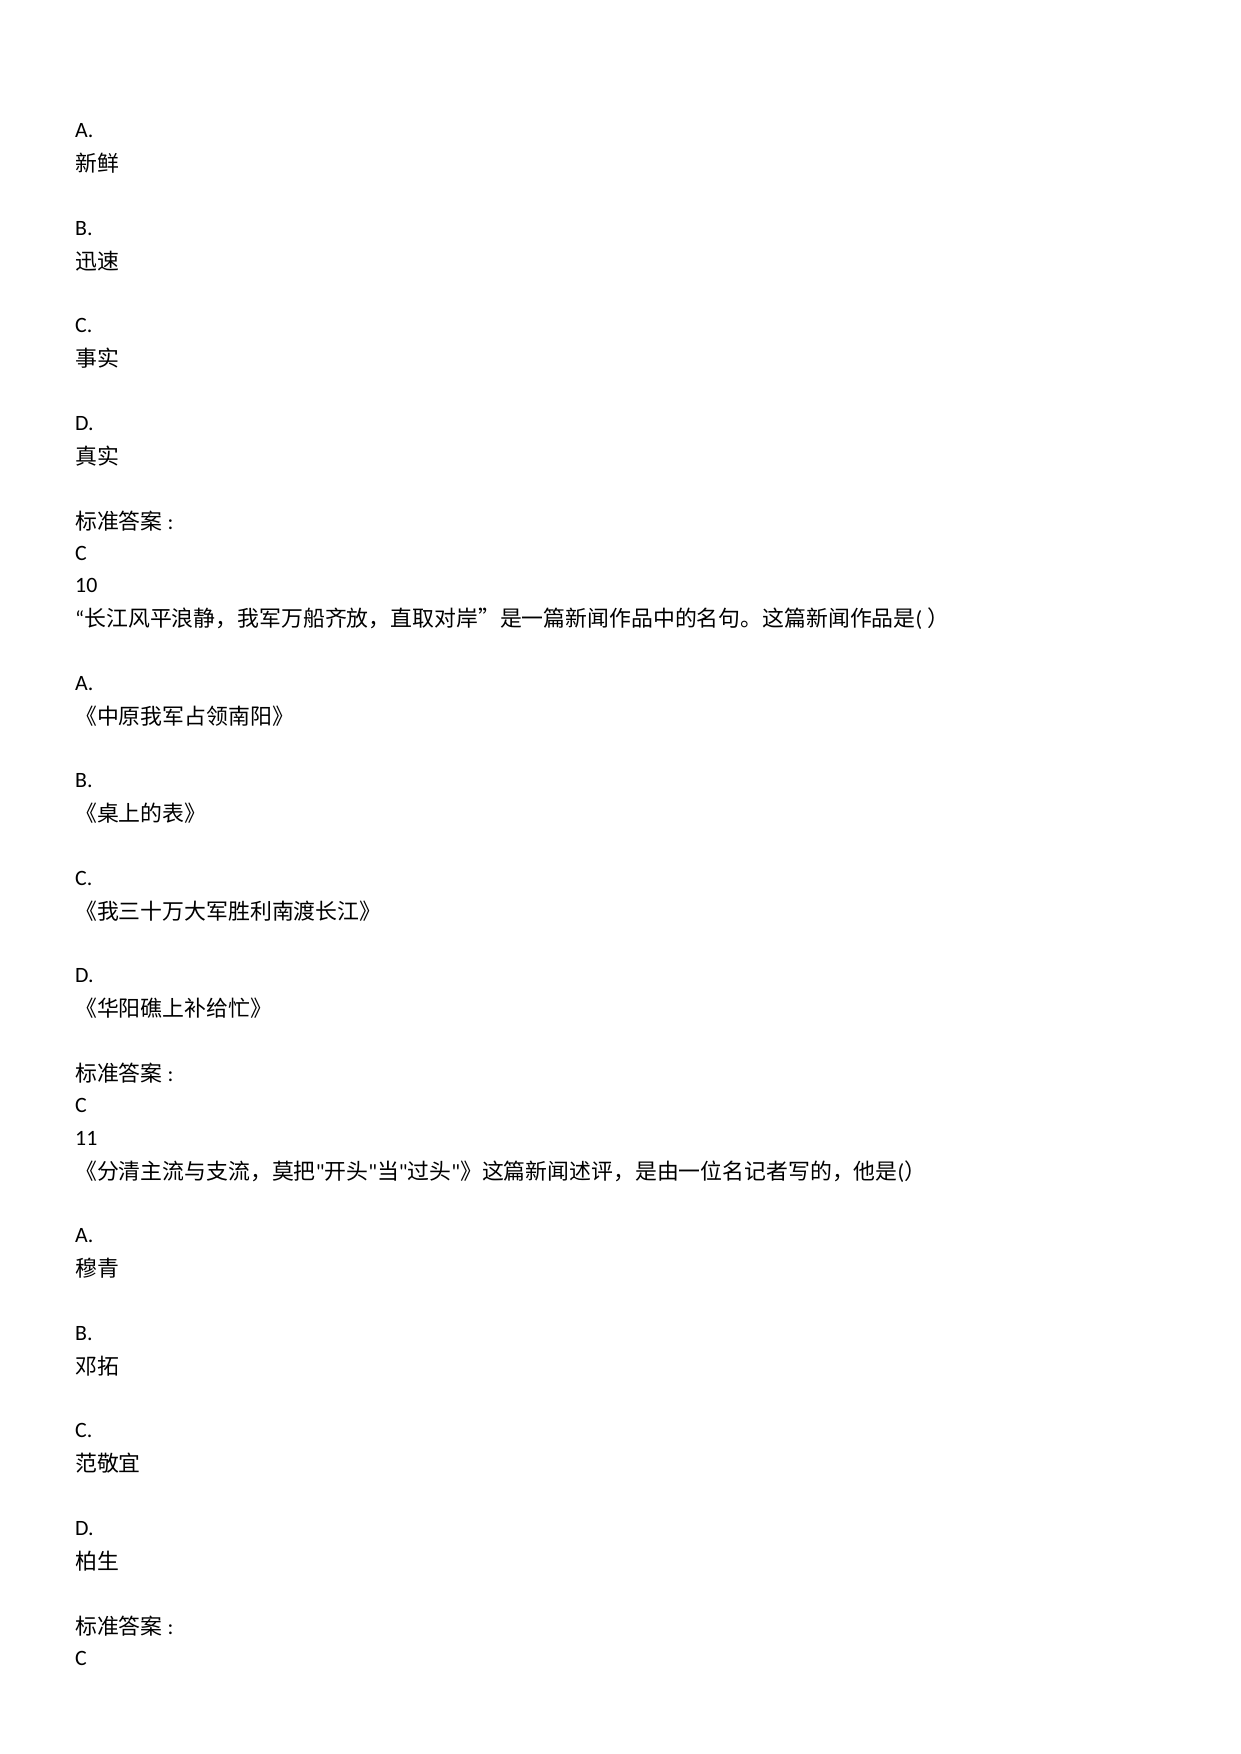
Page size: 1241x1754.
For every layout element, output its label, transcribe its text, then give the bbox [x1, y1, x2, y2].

text 11 [75, 1121, 1165, 1153]
text 真实 [75, 438, 1165, 471]
text B. [75, 211, 1165, 243]
text 标准答案 : [75, 1608, 1165, 1641]
text 《桌上的表》 [75, 796, 1165, 828]
text B. [75, 1316, 1165, 1348]
text C [75, 1641, 1165, 1673]
text 标准答案 : [75, 1056, 1165, 1088]
text 《华阳礁上补给忙》 [75, 991, 1165, 1023]
text A. [75, 666, 1165, 698]
text A. [75, 1218, 1165, 1251]
text 范敬宜 [75, 1446, 1165, 1478]
text C. [75, 1413, 1165, 1446]
text 迅速 [75, 243, 1165, 276]
text 穆青 [75, 1251, 1165, 1283]
text C. [75, 861, 1165, 893]
text 柏生 [75, 1543, 1165, 1576]
text C. [75, 308, 1165, 341]
text D. [75, 406, 1165, 438]
text D. [75, 1511, 1165, 1543]
text C [75, 1088, 1165, 1121]
text 标准答案 : [75, 503, 1165, 536]
text 10 [75, 568, 1165, 601]
text D. [75, 958, 1165, 991]
text 邓拓 [75, 1348, 1165, 1381]
text “长江风平浪静，我军万船齐放，直取对岸”是一篇新闻作品中的名句。这篇新闻作品是( ） [75, 601, 1165, 633]
text 《分清主流与支流，莫把"开头"当"过头"》这篇新闻述评，是由一位名记者写的，他是(） [75, 1153, 1165, 1186]
text 《我三十万大军胜利南渡长江》 [75, 893, 1165, 926]
text 新鲜 [75, 146, 1165, 178]
text A. [75, 113, 1165, 146]
text C [75, 536, 1165, 568]
text 事实 [75, 341, 1165, 373]
text 《中原我军占领南阳》 [75, 698, 1165, 731]
text B. [75, 763, 1165, 796]
